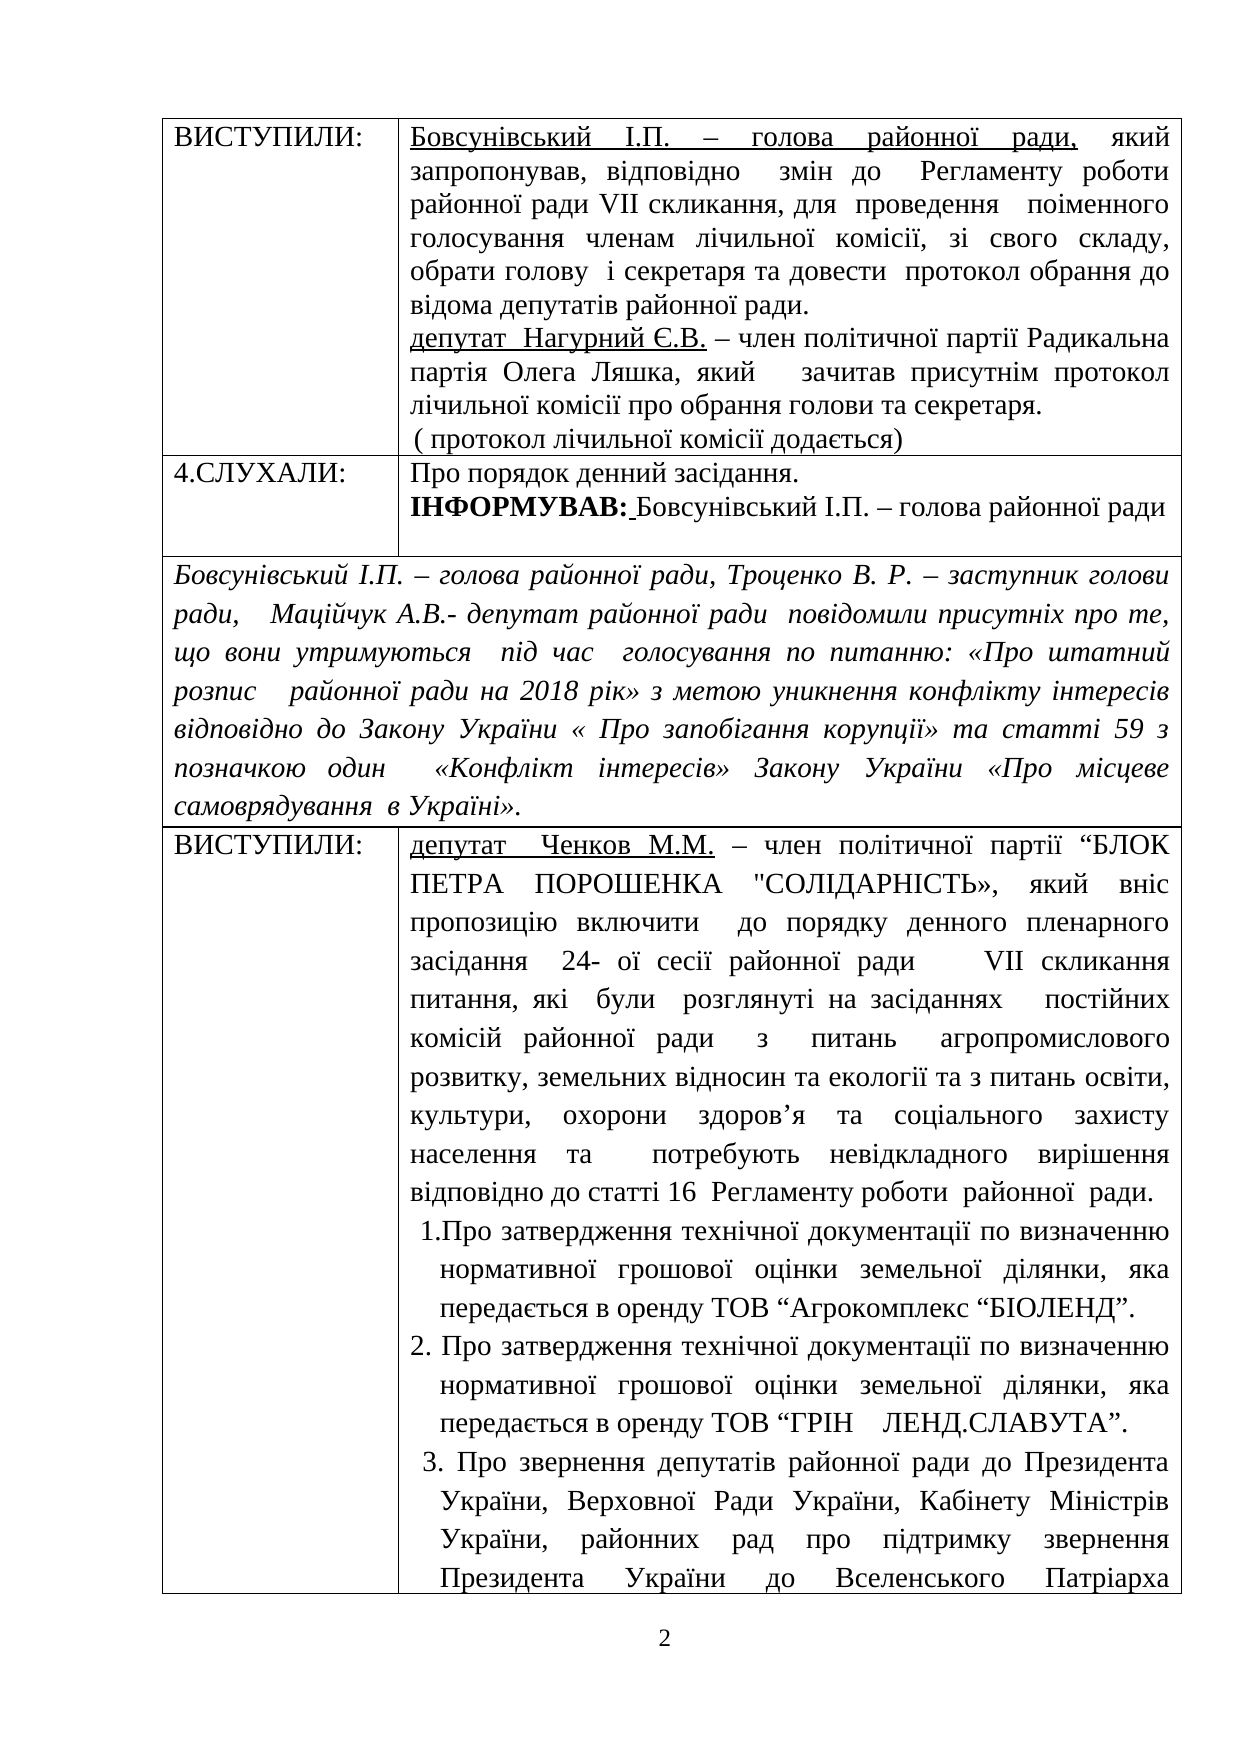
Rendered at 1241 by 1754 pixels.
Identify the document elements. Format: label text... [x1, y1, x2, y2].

table_cell ВИСТУПИЛИ: [163, 119, 398, 454]
table_cell Про порядок денний засідання. ІНФОРМУВАВ: Бовсунівський І.П. – голова районної ради [399, 456, 1181, 556]
table_cell Бовсунівський І.П. – голова районної ради, Троценко В. Р. – заступник голови ради, Маційчук А.В.- депутат районної ради повідомили присутніх про те, що вони утримуються під час голосування по питанню: «Про штатний розпис районної ради на 2018 рік» з метою уникнення конфлікту інтересів відповідно до Закону України « Про запобігання корупції» та статті 59 з позначкою один «Конфлікт інтересів» Закону України «Про місцеве самоврядування в Україні». [163, 557, 1181, 826]
table_cell Бовсунівський І.П. – голова районної ради, який запропонував, відповідно змін до Регламенту роботи районної ради VІІ скликання, для проведення поіменного голосування членам лічильної комісії, зі свого складу, обрати голову і секретаря та довести протокол обрання до відома депутатів районної ради. депутат Нагурний Є.В. – член політичної партії Радикальна партія Олега Ляшка, який зачитав присутнім протокол лічильної комісії про обрання голови та секретаря. ( протокол лічильної комісії додається) [399, 119, 1181, 454]
table_cell 4.СЛУХАЛИ: [163, 456, 398, 556]
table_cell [399, 828, 1181, 1593]
table_cell ВИСТУПИЛИ: [163, 828, 398, 1593]
